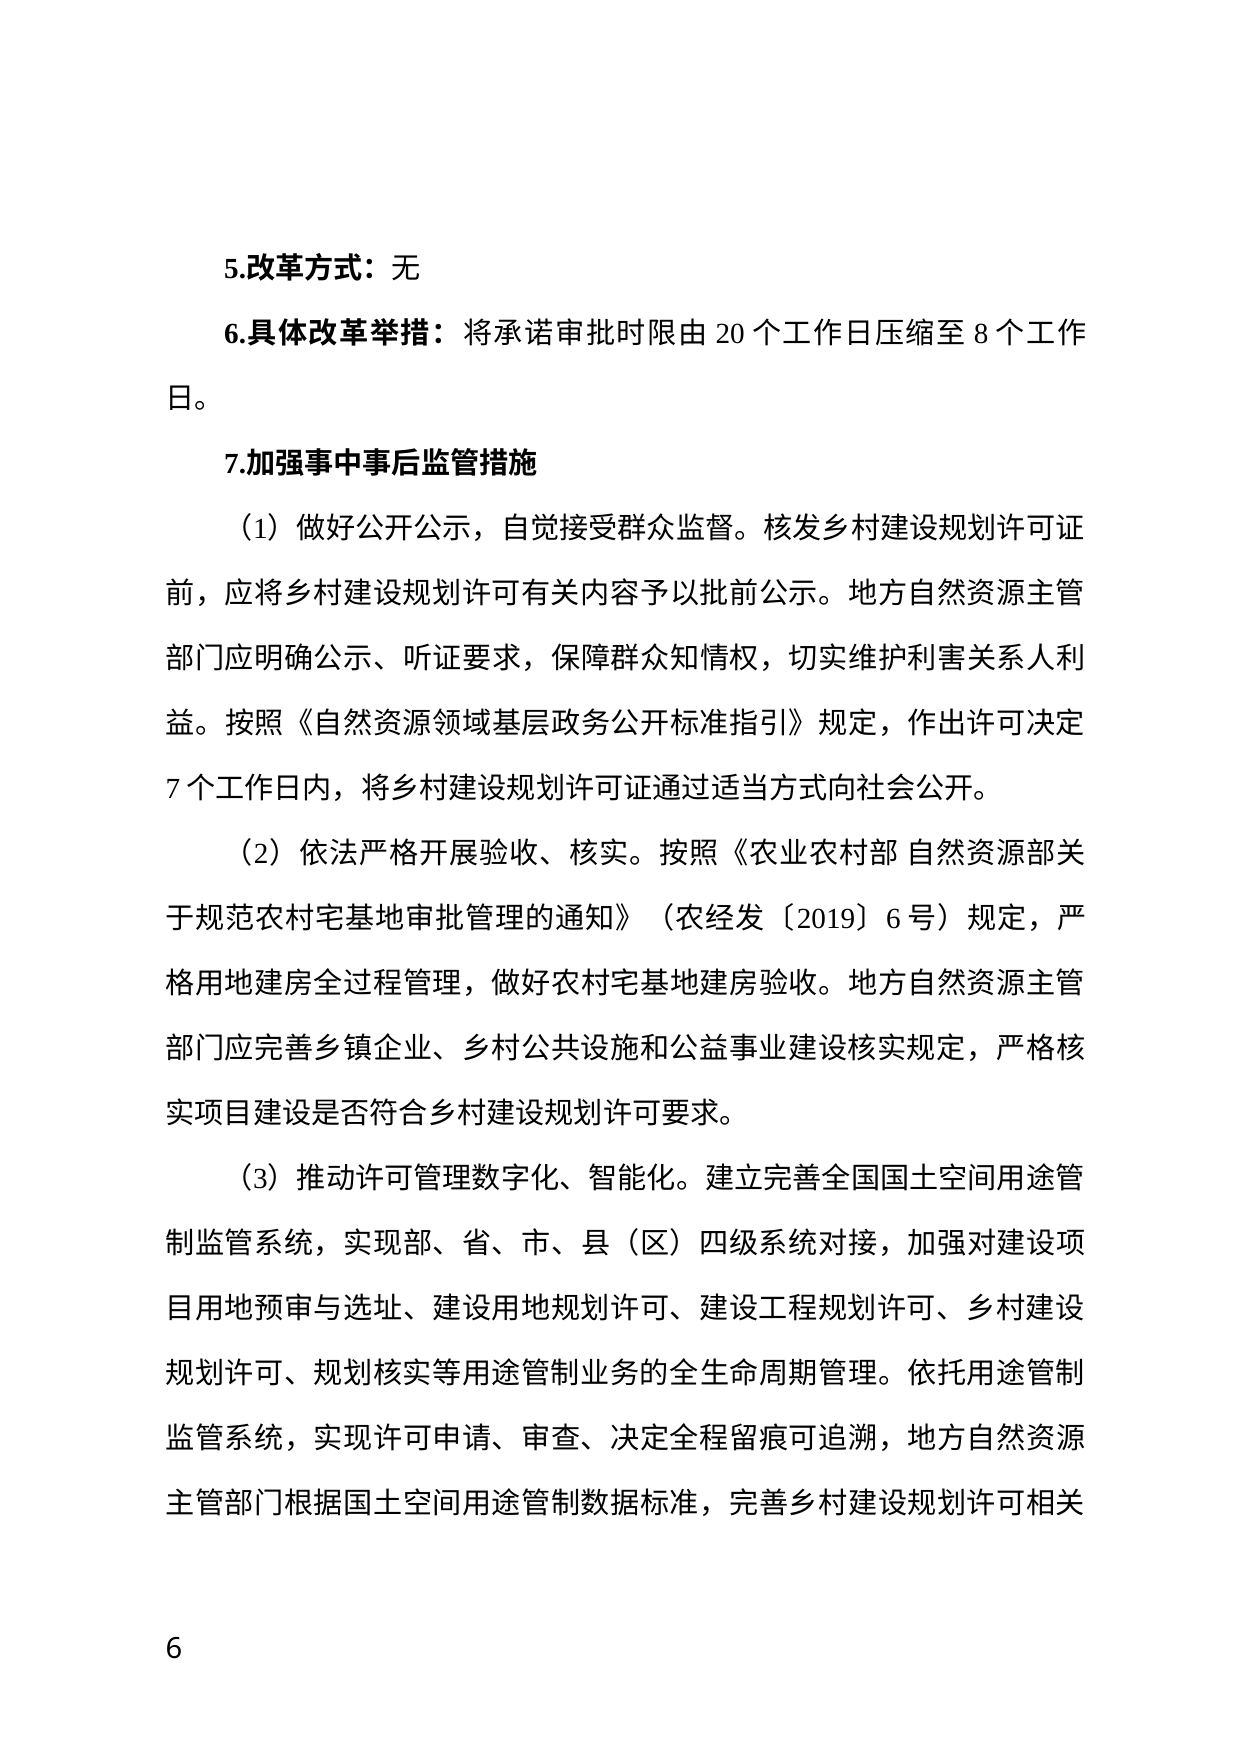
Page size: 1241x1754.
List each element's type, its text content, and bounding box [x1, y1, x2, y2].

text 5.改革方式：无 [165, 233, 1087, 298]
text 7.加强事中事后监管措施 [165, 428, 1087, 493]
text （2）依法严格开展验收、核实。按照《农业农村部 自然资源部关于规范农村宅基地审批管理的通知》（农经发〔2019〕6号）规定，严格用地建房全过程管理，做好农村宅基地建房验收。地方自然资源主管部门应完善乡镇企业、乡村公共设施和公益事业建设核实规定，严格核实项目建设是否符合乡村建设规划许可要求。 [165, 818, 1087, 1143]
text 6.具体改革举措：将承诺审批时限由20个工作日压缩至8个工作日。 [165, 298, 1087, 428]
text （1）做好公开公示，自觉接受群众监督。核发乡村建设规划许可证前，应将乡村建设规划许可有关内容予以批前公示。地方自然资源主管部门应明确公示、听证要求，保障群众知情权，切实维护利害关系人利益。按照《自然资源领域基层政务公开标准指引》规定，作出许可决定7个工作日内，将乡村建设规划许可证通过适当方式向社会公开。 [165, 493, 1087, 818]
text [165, 1143, 1087, 1533]
